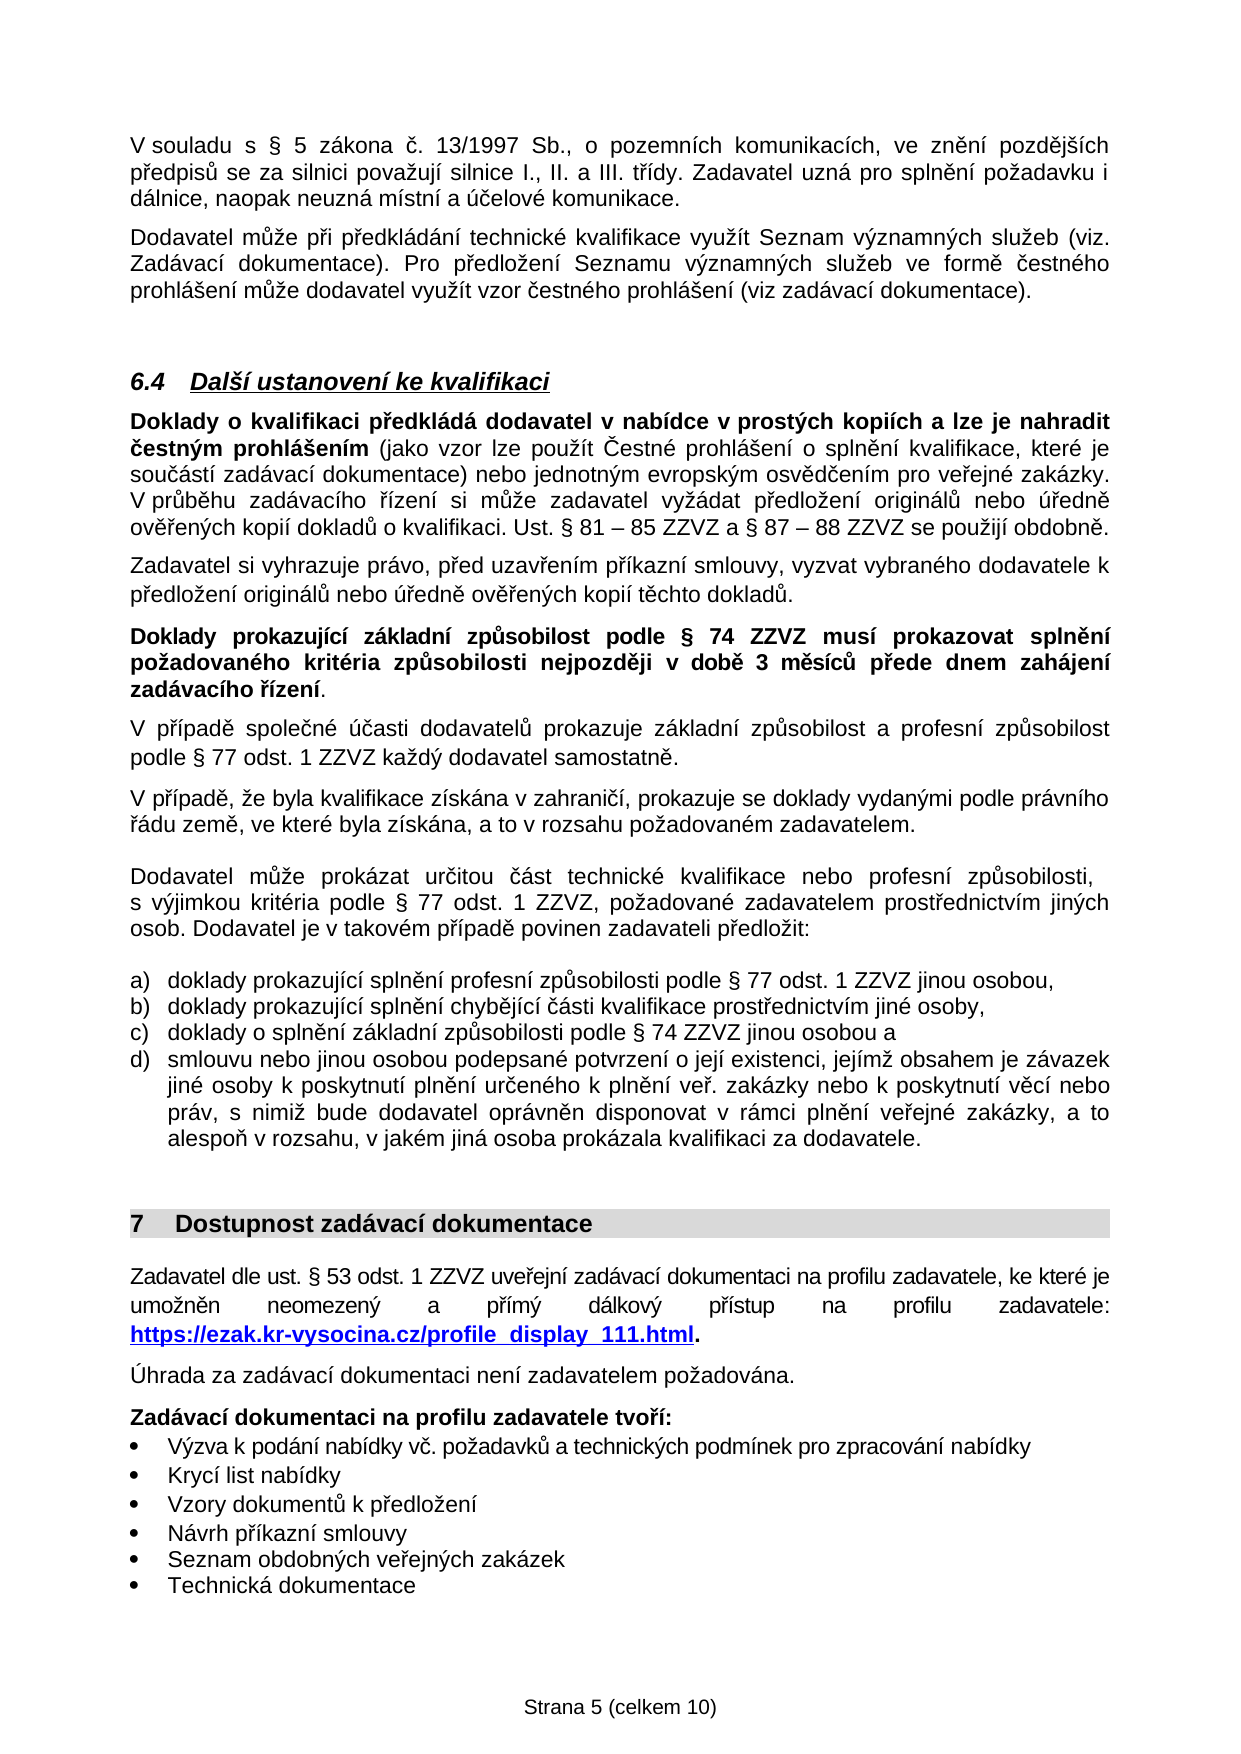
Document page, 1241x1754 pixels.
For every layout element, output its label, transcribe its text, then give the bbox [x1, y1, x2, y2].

text Zadavatel dle ust. § 53 odst. 1 ZZVZ uveřejní zadávací dokumentaci na profilu zadavatele, ke které je umožněn neomezený a přímý dálkový přístup na profilu zadavatele: https://ezak.kr-vysocina.cz/profile_display_111.html. [130, 1263, 1110, 1347]
list Seznam obdobných veřejných zakázek [130, 1546, 1110, 1572]
text Doklady prokazující základní způsobilost podle § 74 ZZVZ musí prokazovat splnění požadovaného kritéria způsobilosti nejpozději v době 3 měsíců přede dnem zahájení zadávacího řízení. [130, 623, 1110, 702]
list smlouvu nebo jinou osobou podepsané potvrzení o její existenci, jejímž obsahem je závazek jiné osoby k poskytnutí plnění určeného k plnění veř. zakázky nebo k poskytnutí věcí nebo práv, s nimiž bude dodavatel oprávněn disponovat v rámci plnění veřejné zakázky, a to alespoň v rozsahu, v jakém jiná osoba prokázala kvalifikaci za dodavatele. [130, 1046, 1110, 1151]
list doklady prokazující splnění chybějící části kvalifikace prostřednictvím jiné osoby, [130, 993, 1110, 1019]
text Doklady o kvalifikaci předkládá dodavatel v nabídce v prostých kopiích a lze je nahradit čestným prohlášením (jako vzor lze použít Čestné prohlášení o splnění kvalifikace, které je součástí zadávací dokumentace) nebo jednotným evropským osvědčením pro veřejné zakázky. V průběhu zadávacího řízení si může zadavatel vyžádat předložení originálů nebo úředně ověřených kopií dokladů o kvalifikaci. Ust. § 81 – 85 ZZVZ a § 87 – 88 ZZVZ se použijí obdobně. [130, 408, 1110, 540]
subtitle Další ustanovení ke kvalifikaci [130, 367, 1110, 396]
text Úhrada za zadávací dokumentaci není zadavatelem požadována. [130, 1362, 1110, 1388]
subtitle Dostupnost zadávací dokumentace [130, 1209, 1110, 1238]
list Technická dokumentace [130, 1572, 1110, 1598]
text Zadavatel si vyhrazuje právo, před uzavřením příkazní smlouvy, vyzvat vybraného dodavatele k předložení originálů nebo úředně ověřených kopií těchto dokladů. [130, 552, 1110, 608]
list Dodavatel může při předkládání technické kvalifikace využít Seznam významných služeb (viz. Zadávací dokumentace). Pro předložení Seznamu významných služeb ve formě čestného prohlášení může dodavatel využít vzor čestného prohlášení (viz zadávací dokumentace). [130, 224, 1110, 303]
text V případě společné účasti dodavatelů prokazuje základní způsobilost a profesní způsobilost podle § 77 odst. 1 ZZVZ každý dodavatel samostatně. [130, 714, 1110, 770]
list Vzory dokumentů k předložení [130, 1491, 1110, 1517]
list Dodavatel může prokázat určitou část technické kvalifikace nebo profesní způsobilosti, s výjimkou kritéria podle § 77 odst. 1 ZZVZ, požadované zadavatelem prostřednictvím jiných osob. Dodavatel je v takovém případě povinen zadavateli předložit: [130, 863, 1110, 942]
list doklady o splnění základní způsobilosti podle § 74 ZZVZ jinou osobou a [130, 1019, 1110, 1046]
list doklady prokazující splnění profesní způsobilosti podle § 77 odst. 1 ZZVZ jinou osobou, [130, 967, 1110, 993]
text Zadávací dokumentaci na profilu zadavatele tvoří: [130, 1404, 1110, 1430]
list Návrh příkazní smlouvy [130, 1519, 1110, 1546]
list Výzva k podání nabídky vč. požadavků a technických podmínek pro zpracování nabídky [130, 1433, 1110, 1459]
text V souladu s § 5 zákona č. 13/1997 Sb., o pozemních komunikacích, ve znění pozdějších předpisů se za silnici považují silnice I., II. a III. třídy. Zadavatel uzná pro splnění požadavku i dálnice, naopak neuzná místní a účelové komunikace. [130, 132, 1110, 212]
list V případě, že byla kvalifikace získána v zahraničí, prokazuje se doklady vydanými podle právního řádu země, ve které byla získána, a to v rozsahu požadovaném zadavatelem. [130, 785, 1110, 838]
list Krycí list nabídky [130, 1462, 1110, 1488]
